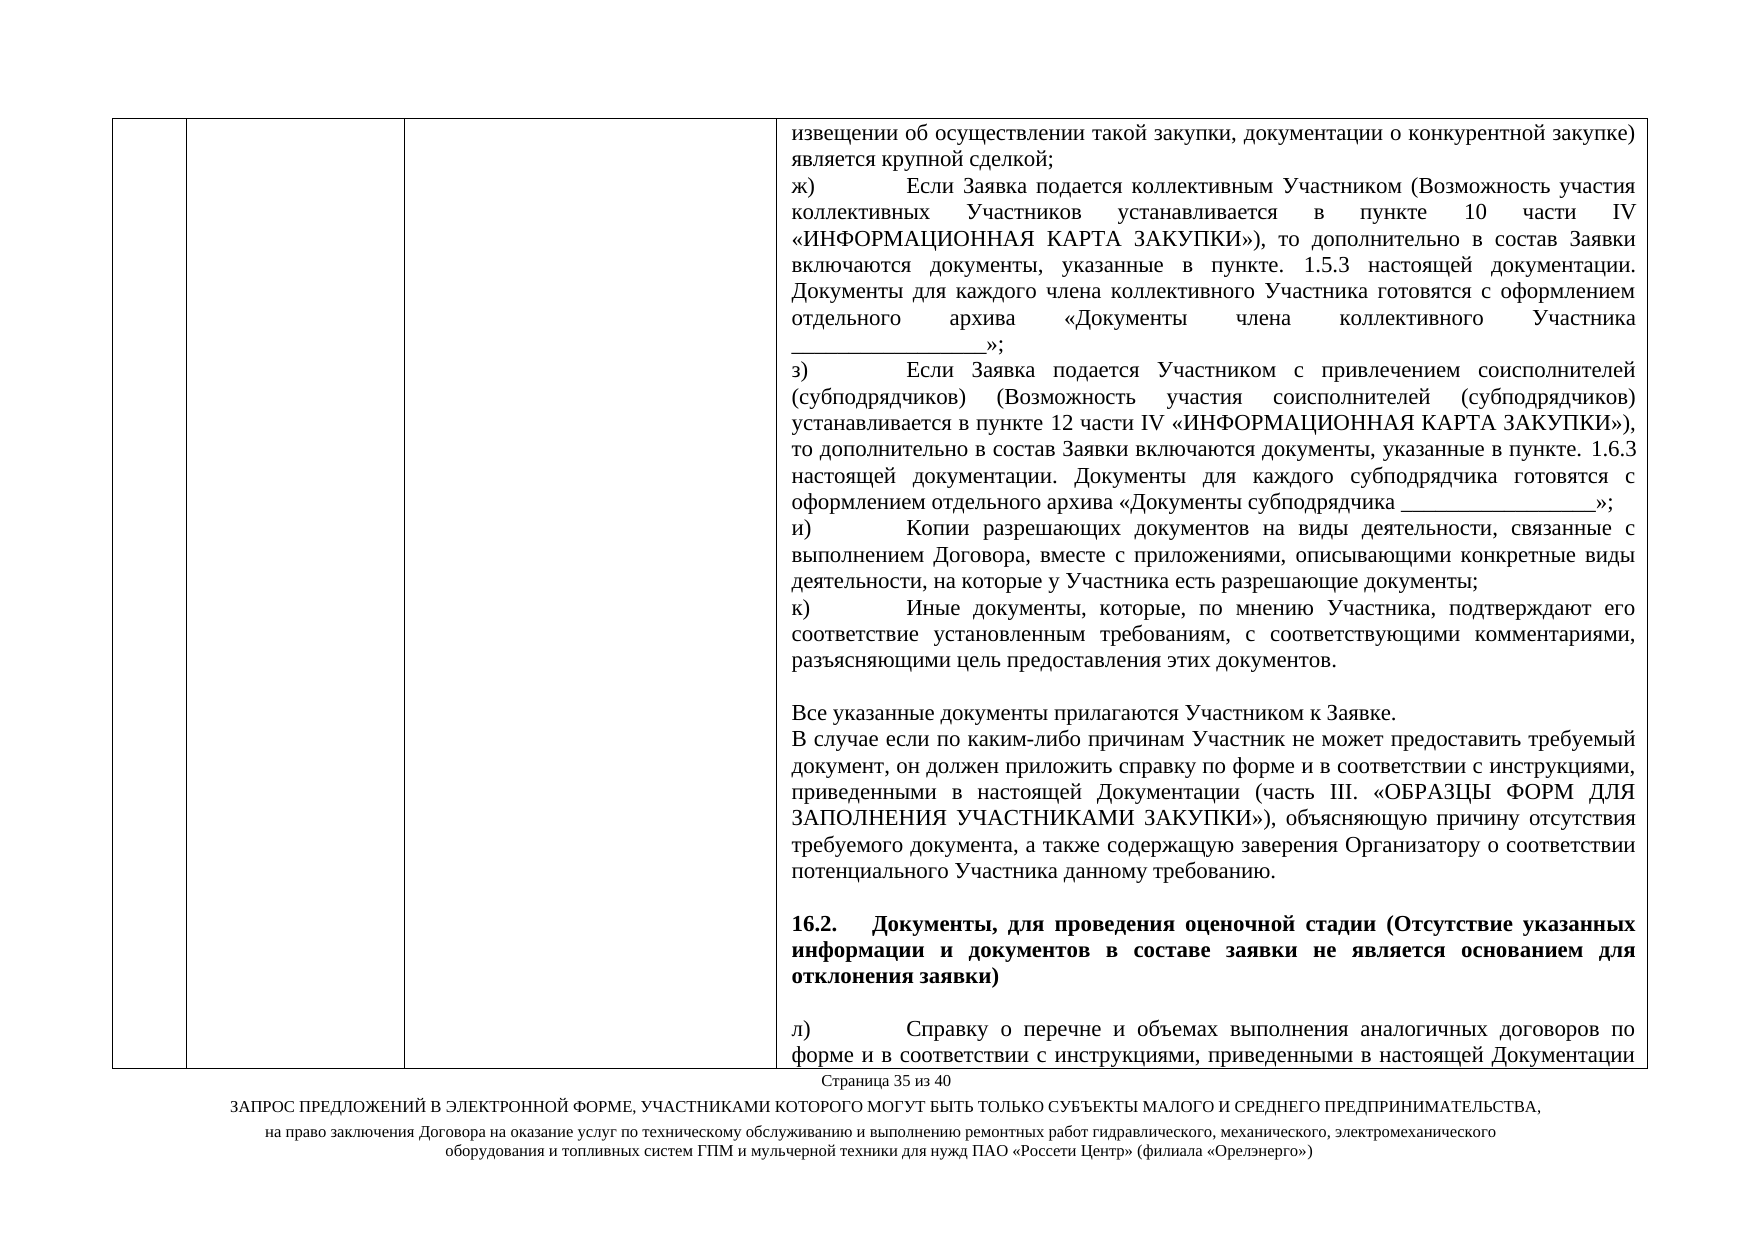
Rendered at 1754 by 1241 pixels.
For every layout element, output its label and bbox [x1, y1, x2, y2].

table_cell [187, 119, 404, 1068]
table_cell [777, 119, 1647, 1068]
table_cell [113, 119, 186, 1068]
table_cell [405, 119, 776, 1068]
